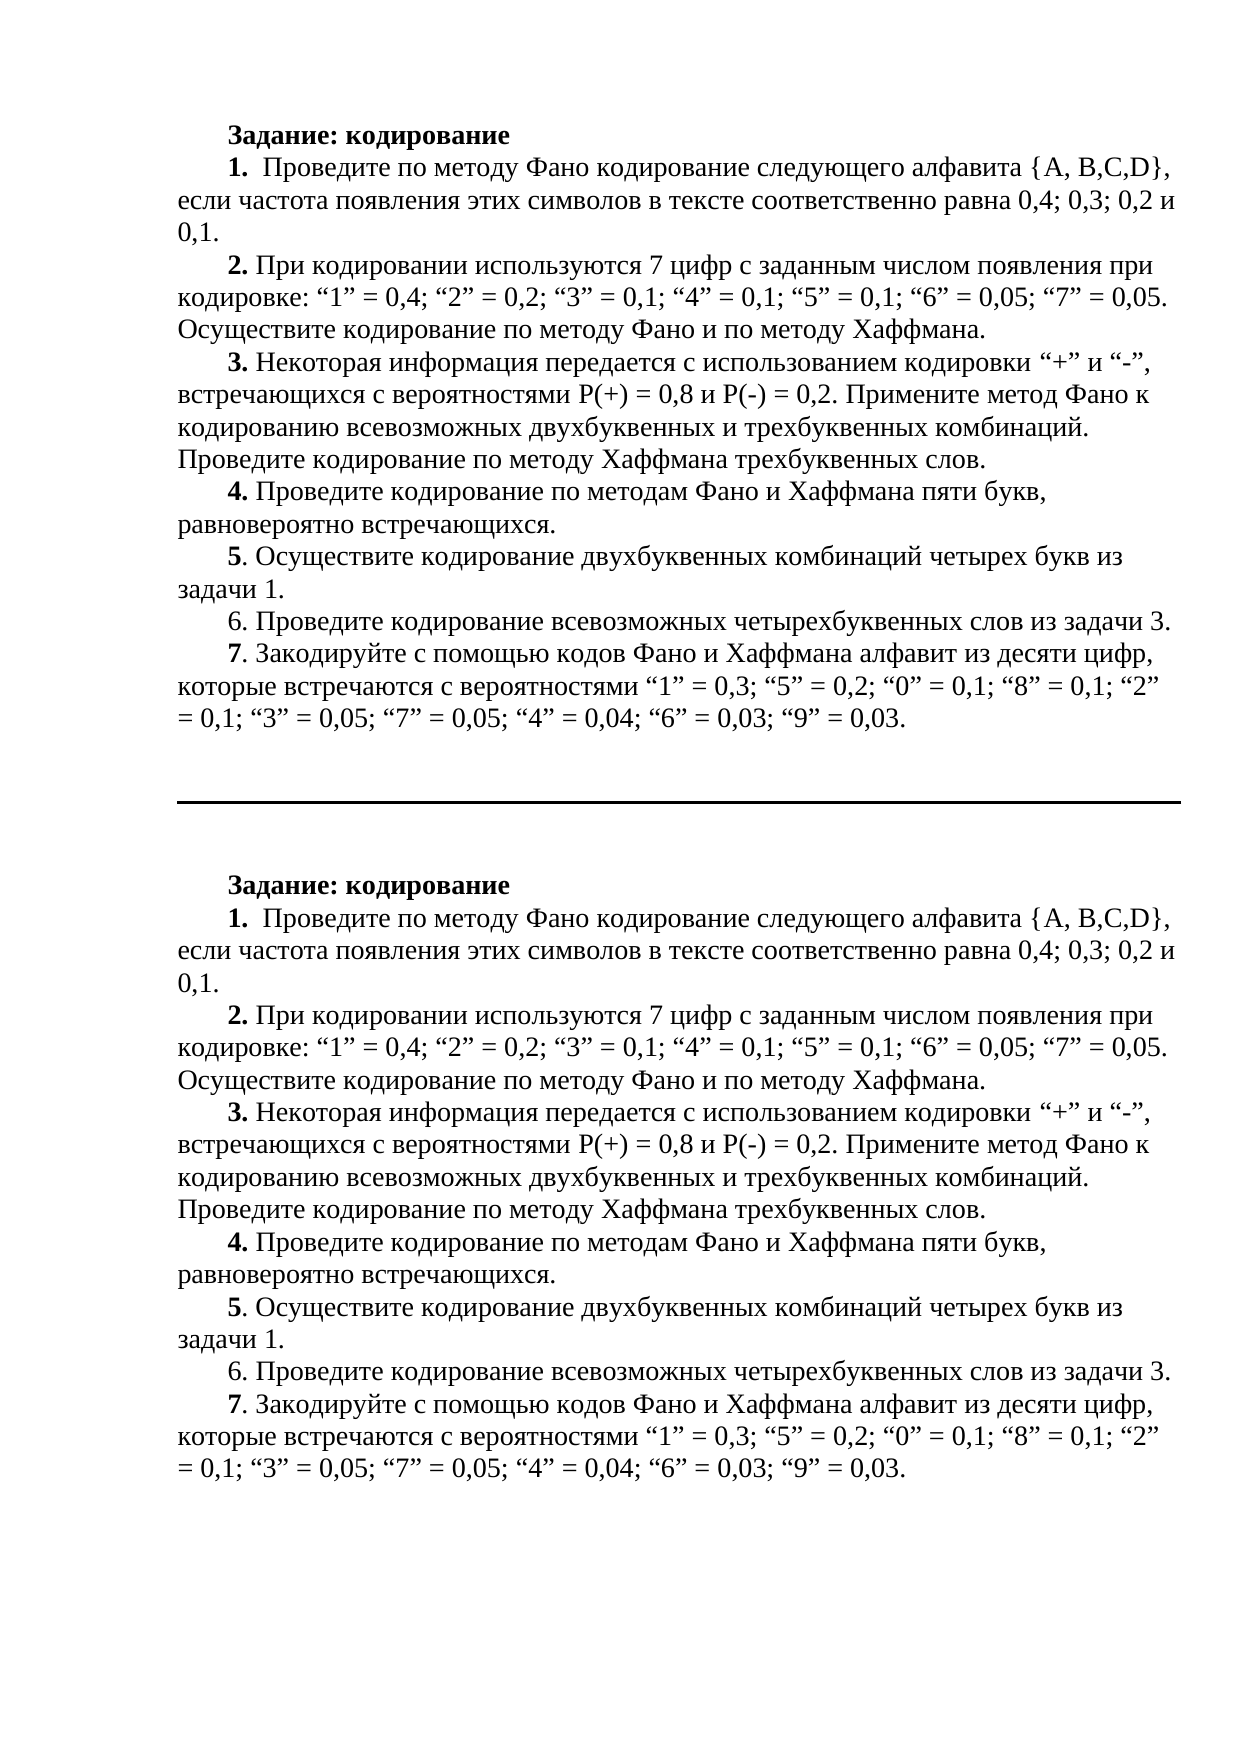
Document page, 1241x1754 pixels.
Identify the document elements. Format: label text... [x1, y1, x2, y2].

text 7. Закодируйте с помощью кодов Фано и Хаффмана алфавит из десяти цифр, которые встречаются с вероятностями “1” = 0,3; “5” = 0,2; “0” = 0,1; “8” = 0,1; “2” = 0,1; “3” = 0,05; “7” = 0,05; “4” = 0,04; “6” = 0,03; “9” = 0,03. [177, 1387, 1181, 1484]
text 2. При кодировании используются 7 цифр с заданным числом появления при кодировке: “1” = 0,4; “2” = 0,2; “3” = 0,1; “4” = 0,1; “5” = 0,1; “6” = 0,05; “7” = 0,05. Осуществите кодирование по методу Фано и по методу Хаффмана. [177, 248, 1181, 345]
text 6. Проведите кодирование всевозможных четырехбуквенных слов из задачи 3. [177, 604, 1181, 636]
text Задание: кодирование [177, 118, 1181, 151]
text 1. Проведите по методу Фано кодирование следующего алфавита {A, B,C,D}, если частота появления этих символов в тексте соответственно равна 0,4; 0,3; 0,2 и 0,1. [177, 151, 1181, 248]
text Задание: кодирование [177, 868, 1181, 901]
text 6. Проведите кодирование всевозможных четырехбуквенных слов из задачи 3. [177, 1354, 1181, 1387]
text 7. Закодируйте с помощью кодов Фано и Хаффмана алфавит из десяти цифр, которые встречаются с вероятностями “1” = 0,3; “5” = 0,2; “0” = 0,1; “8” = 0,1; “2” = 0,1; “3” = 0,05; “7” = 0,05; “4” = 0,04; “6” = 0,03; “9” = 0,03. [177, 636, 1181, 734]
text 4. Проведите кодирование по методам Фано и Хаффмана пяти букв, равновероятно встречающихся. [177, 474, 1181, 539]
text 3. Некоторая информация передается с использованием кодировки “+” и “-”, встречающихся с вероятностями P(+) = 0,8 и P(-) = 0,2. Примените метод Фано к кодированию всевозможных двухбуквенных и трехбуквенных комбинаций. Проведите кодирование по методу Хаффмана трехбуквенных слов. [177, 345, 1181, 474]
text 5. Осуществите кодирование двухбуквенных комбинаций четырех букв из задачи 1. [177, 539, 1181, 604]
text 2. При кодировании используются 7 цифр с заданным числом появления при кодировке: “1” = 0,4; “2” = 0,2; “3” = 0,1; “4” = 0,1; “5” = 0,1; “6” = 0,05; “7” = 0,05. Осуществите кодирование по методу Фано и по методу Хаффмана. [177, 998, 1181, 1095]
text 4. Проведите кодирование по методам Фано и Хаффмана пяти букв, равновероятно встречающихся. [177, 1225, 1181, 1289]
text 1. Проведите по методу Фано кодирование следующего алфавита {A, B,C,D}, если частота появления этих символов в тексте соответственно равна 0,4; 0,3; 0,2 и 0,1. [177, 901, 1181, 998]
text 3. Некоторая информация передается с использованием кодировки “+” и “-”, встречающихся с вероятностями P(+) = 0,8 и P(-) = 0,2. Примените метод Фано к кодированию всевозможных двухбуквенных и трехбуквенных комбинаций. Проведите кодирование по методу Хаффмана трехбуквенных слов. [177, 1095, 1181, 1225]
text 5. Осуществите кодирование двухбуквенных комбинаций четырех букв из задачи 1. [177, 1289, 1181, 1354]
